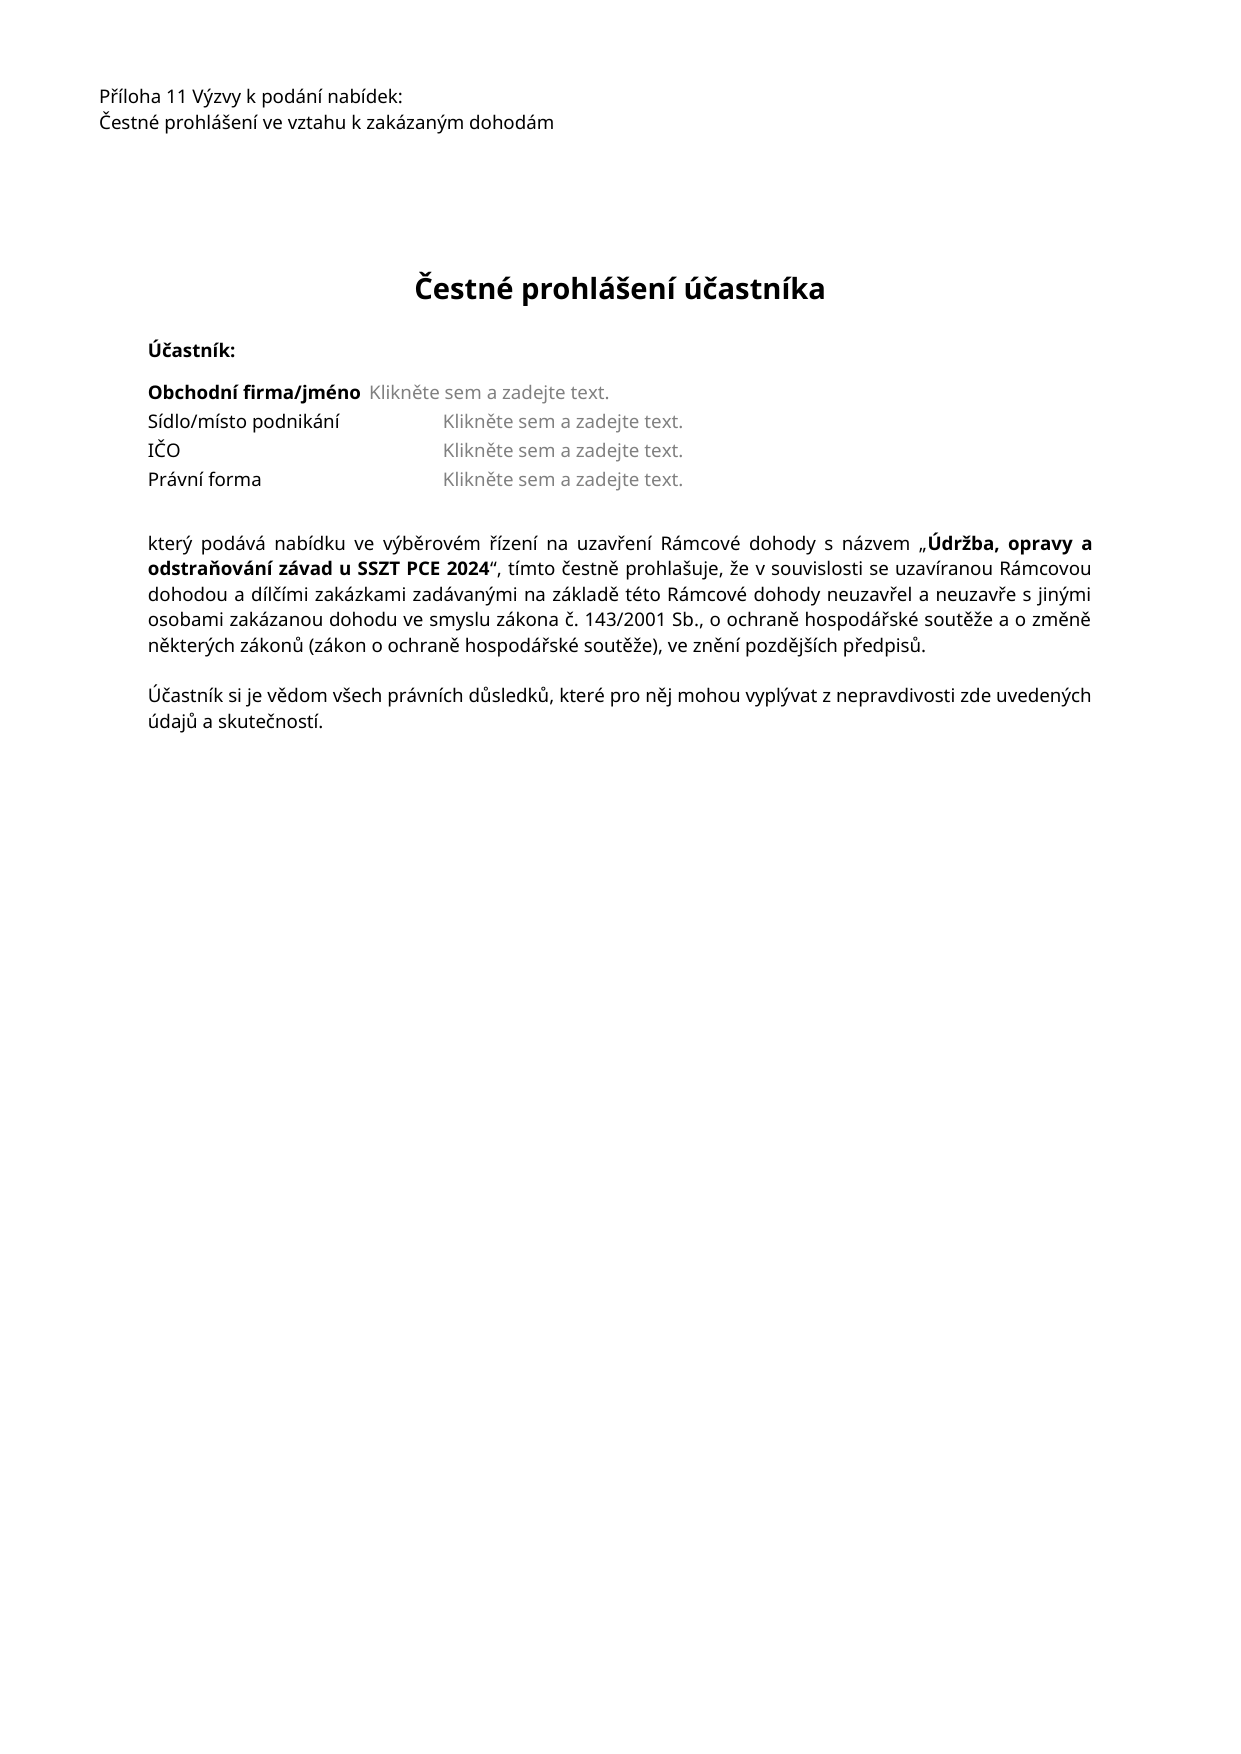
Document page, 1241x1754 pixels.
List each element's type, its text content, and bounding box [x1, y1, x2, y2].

text který podává nabídku ve výběrovém řízení na uzavření Rámcové dohody s názvem „Údržba, opravy a odstraňování závad u SSZT PCE 2024“, tímto čestně prohlašuje, že v souvislosti se uzavíranou Rámcovou dohodou a dílčími zakázkami zadávanými na základě této Rámcové dohody neuzavřel a neuzavře s jinými osobami zakázanou dohodu ve smyslu zákona č. 143/2001 Sb., o ochraně hospodářské soutěže a o změně některých zákonů (zákon o ochraně hospodářské soutěže), ve znění pozdějších předpisů. [148, 530, 1093, 658]
text Sídlo/místo podnikání [148, 405, 1093, 434]
title Čestné prohlášení účastníka [148, 268, 1093, 308]
text Účastník: [148, 333, 1093, 364]
text Právní forma [148, 463, 1093, 492]
text Obchodní firma/jméno [148, 376, 1093, 405]
text IČO [148, 434, 1093, 463]
text Účastník si je vědom všech právních důsledků, které pro něj mohou vyplývat z nepravdivosti zde uvedených údajů a skutečností. [148, 683, 1093, 734]
